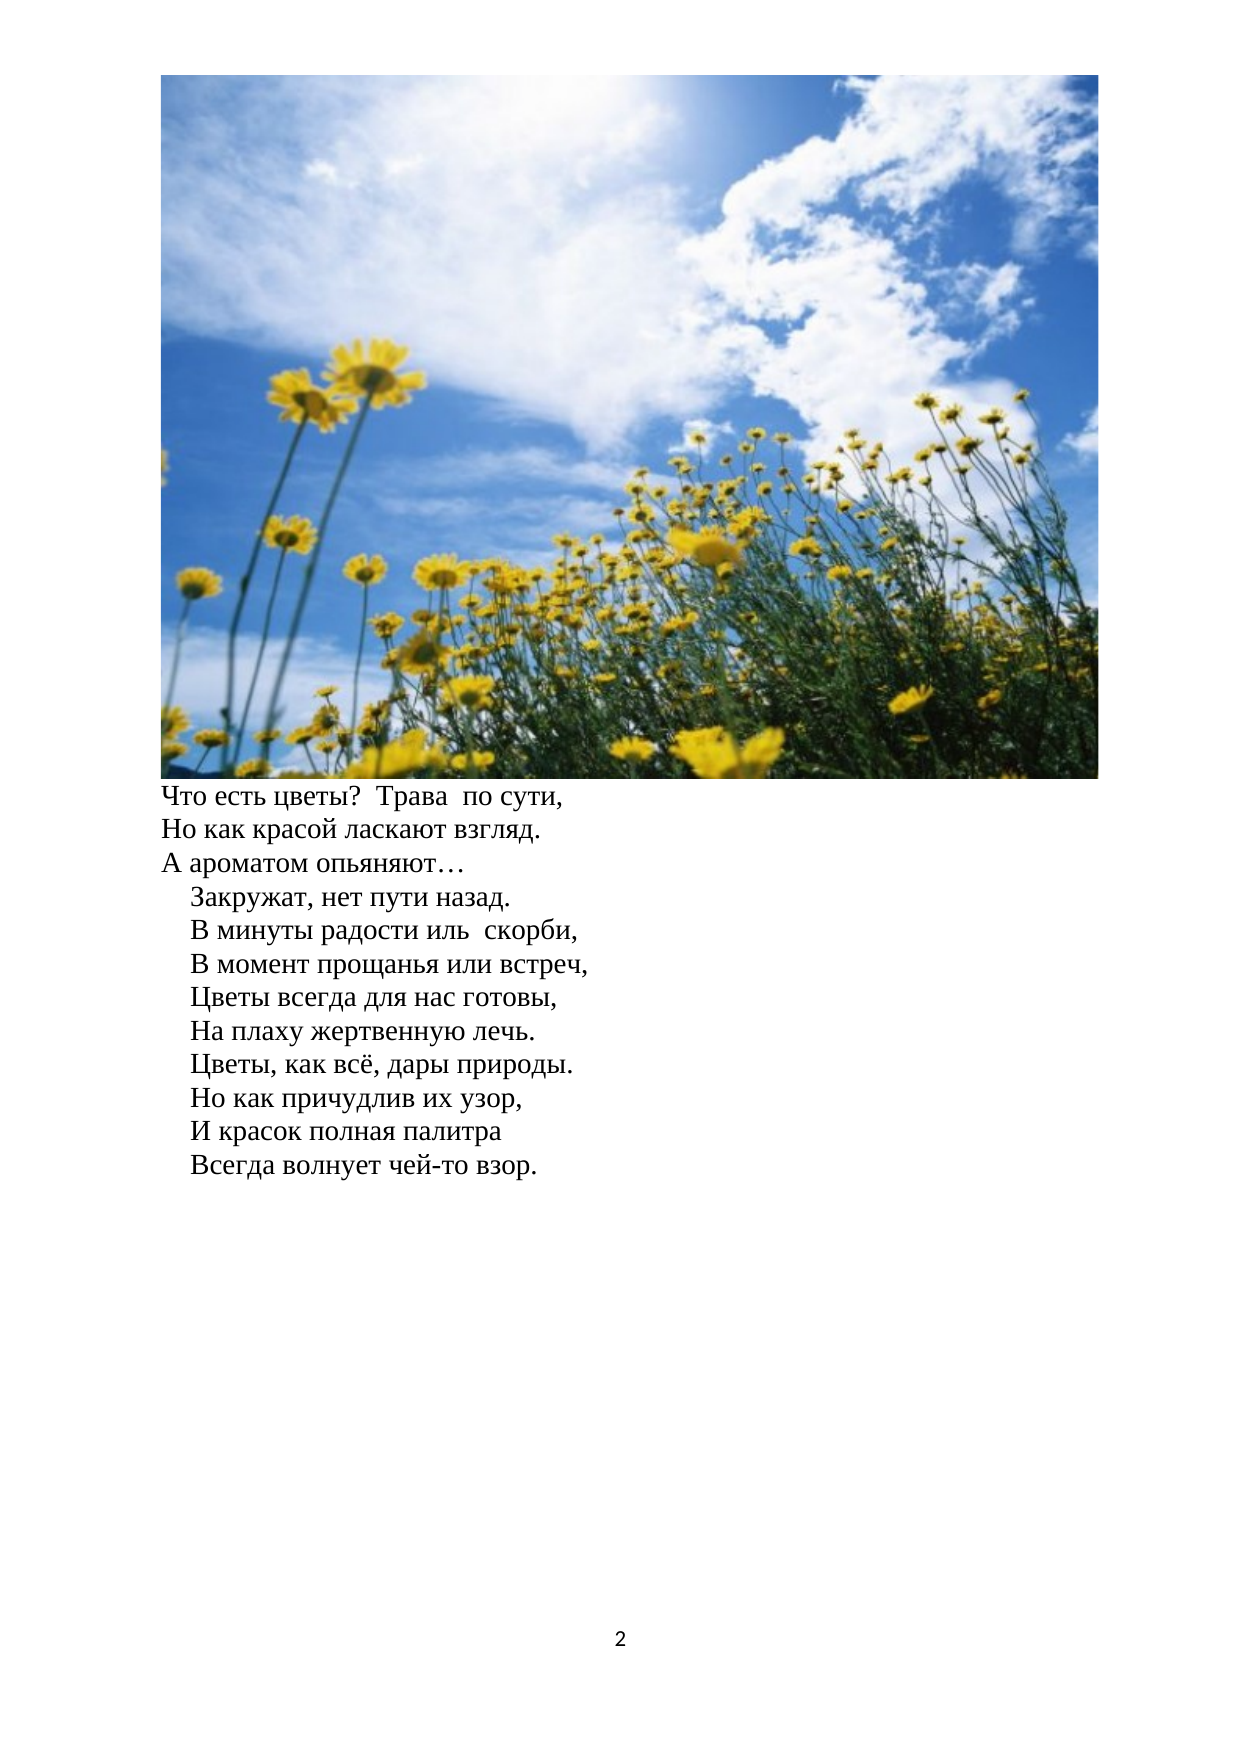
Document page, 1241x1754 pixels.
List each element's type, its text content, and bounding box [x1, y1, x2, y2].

list Но как красой ласкают взгляд. [131, 812, 1165, 845]
list Что есть цветы? Трава по сути, [131, 778, 1165, 812]
list Всегда волнует чей-то взор. [131, 1147, 1165, 1181]
list А ароматом опьяняют… [131, 845, 1165, 879]
list Цветы, как всё, дары природы. [131, 1046, 1165, 1080]
list Но как причудлив их узор, [131, 1080, 1165, 1113]
list В момент прощанья или встреч, [131, 946, 1165, 979]
picture [160, 75, 1099, 779]
list И красок полная палитра [131, 1113, 1165, 1147]
list Закружат, нет пути назад. [131, 879, 1165, 912]
list Цветы всегда для нас готовы, [131, 979, 1165, 1013]
list На плаху жертвенную лечь. [131, 1013, 1165, 1046]
list В минуты радости иль скорби, [131, 912, 1165, 946]
